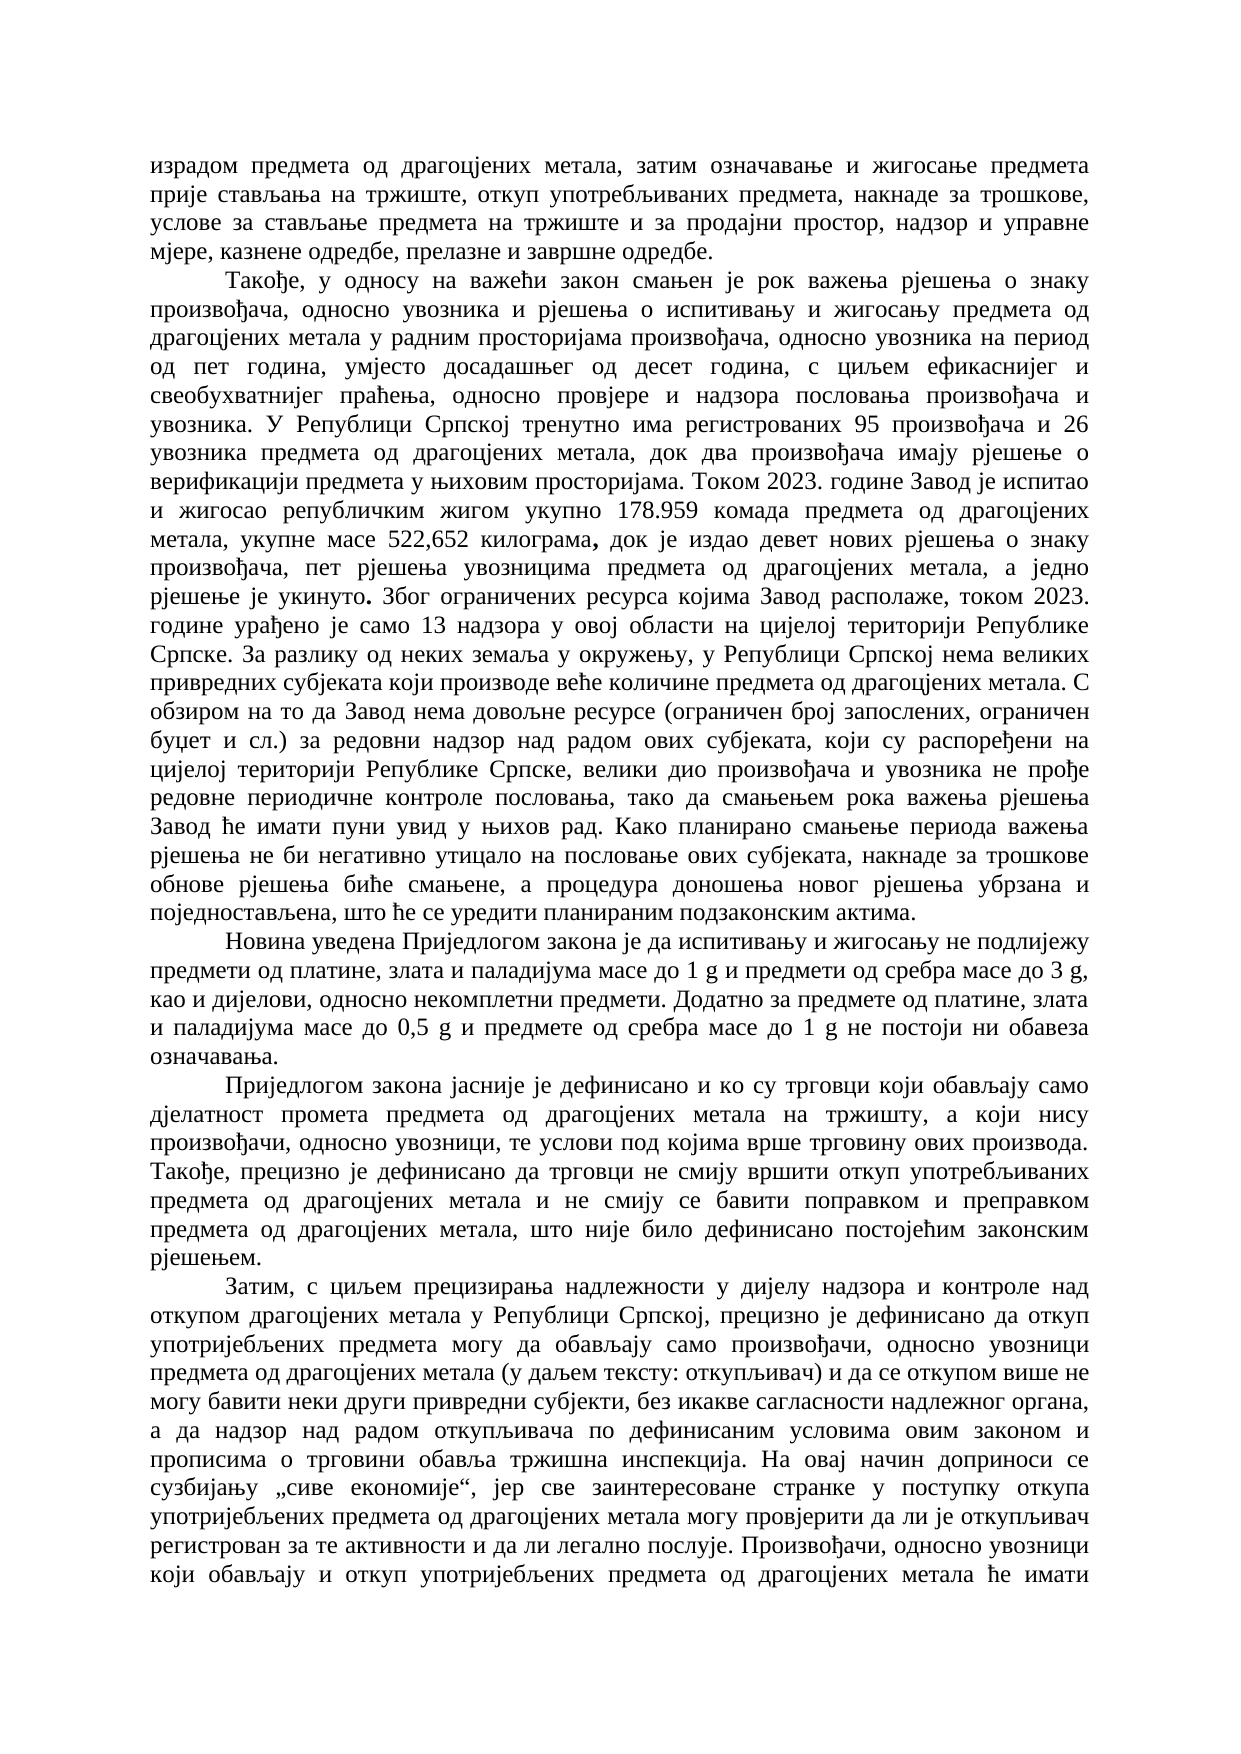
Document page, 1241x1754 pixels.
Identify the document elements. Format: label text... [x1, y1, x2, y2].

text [150, 1271, 1090, 1587]
text Новина уведена Приједлогом закона је да испитивању и жигосању не подлијежу предмети од платине, злата и паладијума масе до 1 g и предмети од сребра масе до 3 g, као и дијелови, односно некомплетни предмети. Додатно за предмете од платине, злата и паладијума масе до 0,5 g и предмете од сребра масе до 1 g не постоји ни обавеза означавања. [150, 926, 1090, 1070]
text Приједлогом закона јасније је дефинисано и ко су трговци који обављају само дјелатност промета предмета од драгоцјених метала на тржишту, а који нису произвођачи, односно увозници, те услови под којима врше трговину ових производа. Такође, прецизно је дефинисано да трговци не смију вршити откуп употребљиваних предмета од драгоцјених метала и не смију се бавити поправком и преправком предмета од драгоцјених метала, што није било дефинисано постојећим законским рјешењем. [150, 1070, 1090, 1271]
text Такође, у односу на важећи закон смањен је рок важења рјешења о знаку произвођача, односно увозника и рјешења о испитивању и жигосању предмета од драгоцјених метала у радним просторијама произвођача, односно увозника на период од пет година, умјесто досадашњег од десет година, с циљем ефикаснијег и свеобухватнијег праћења, односно провјере и надзора пословања произвођача и увозника. У Републици Српској тренутно има регистрованих 95 произвођача и 26 увозника предмета од драгоцјених метала, док два произвођача имају рјешење о верификацији предмета у њиховим просторијама. Током 2023. године Завод је испитао и жигосао републичким жигом укупно 178.959 комада предмета од драгоцјених метала, укупне масе 522,652 килограма, док је издао девет нових рјешења о знаку произвођача, пет рјешења увозницима предмета од драгоцјених метала, а једно рјешење је укинуто. Због ограничених ресурса којима Завод располаже, током 2023. године урађено је само 13 надзора у овој области на цијелој територији Републике Српске. За разлику од неких земаља у окружењу, у Републици Српској нема великих привредних субјеката који производе веће количине предмета од драгоцјених метала. С обзиром на то да Завод нема довољне ресурсе (ограничен број запослених, ограничен буџет и сл.) за редовни надзор над радом ових субјеката, који су распоређени на цијелој територији Републике Српске, велики дио произвођача и увозника не прође редовне периодичне контроле пословања, тако да смањењем рока важења рјешења Завод ће имати пуни увид у њихов рад. Како планирано смањење периода важења рјешења не би негативно утицало на пословање ових субјеката, накнаде за трошкове обнове рјешења биће смањене, а процедура доношења новог рјешења убрзана и поједностављена, што ће се уредити планираним подзаконским актима. [150, 265, 1090, 926]
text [150, 150, 1090, 265]
